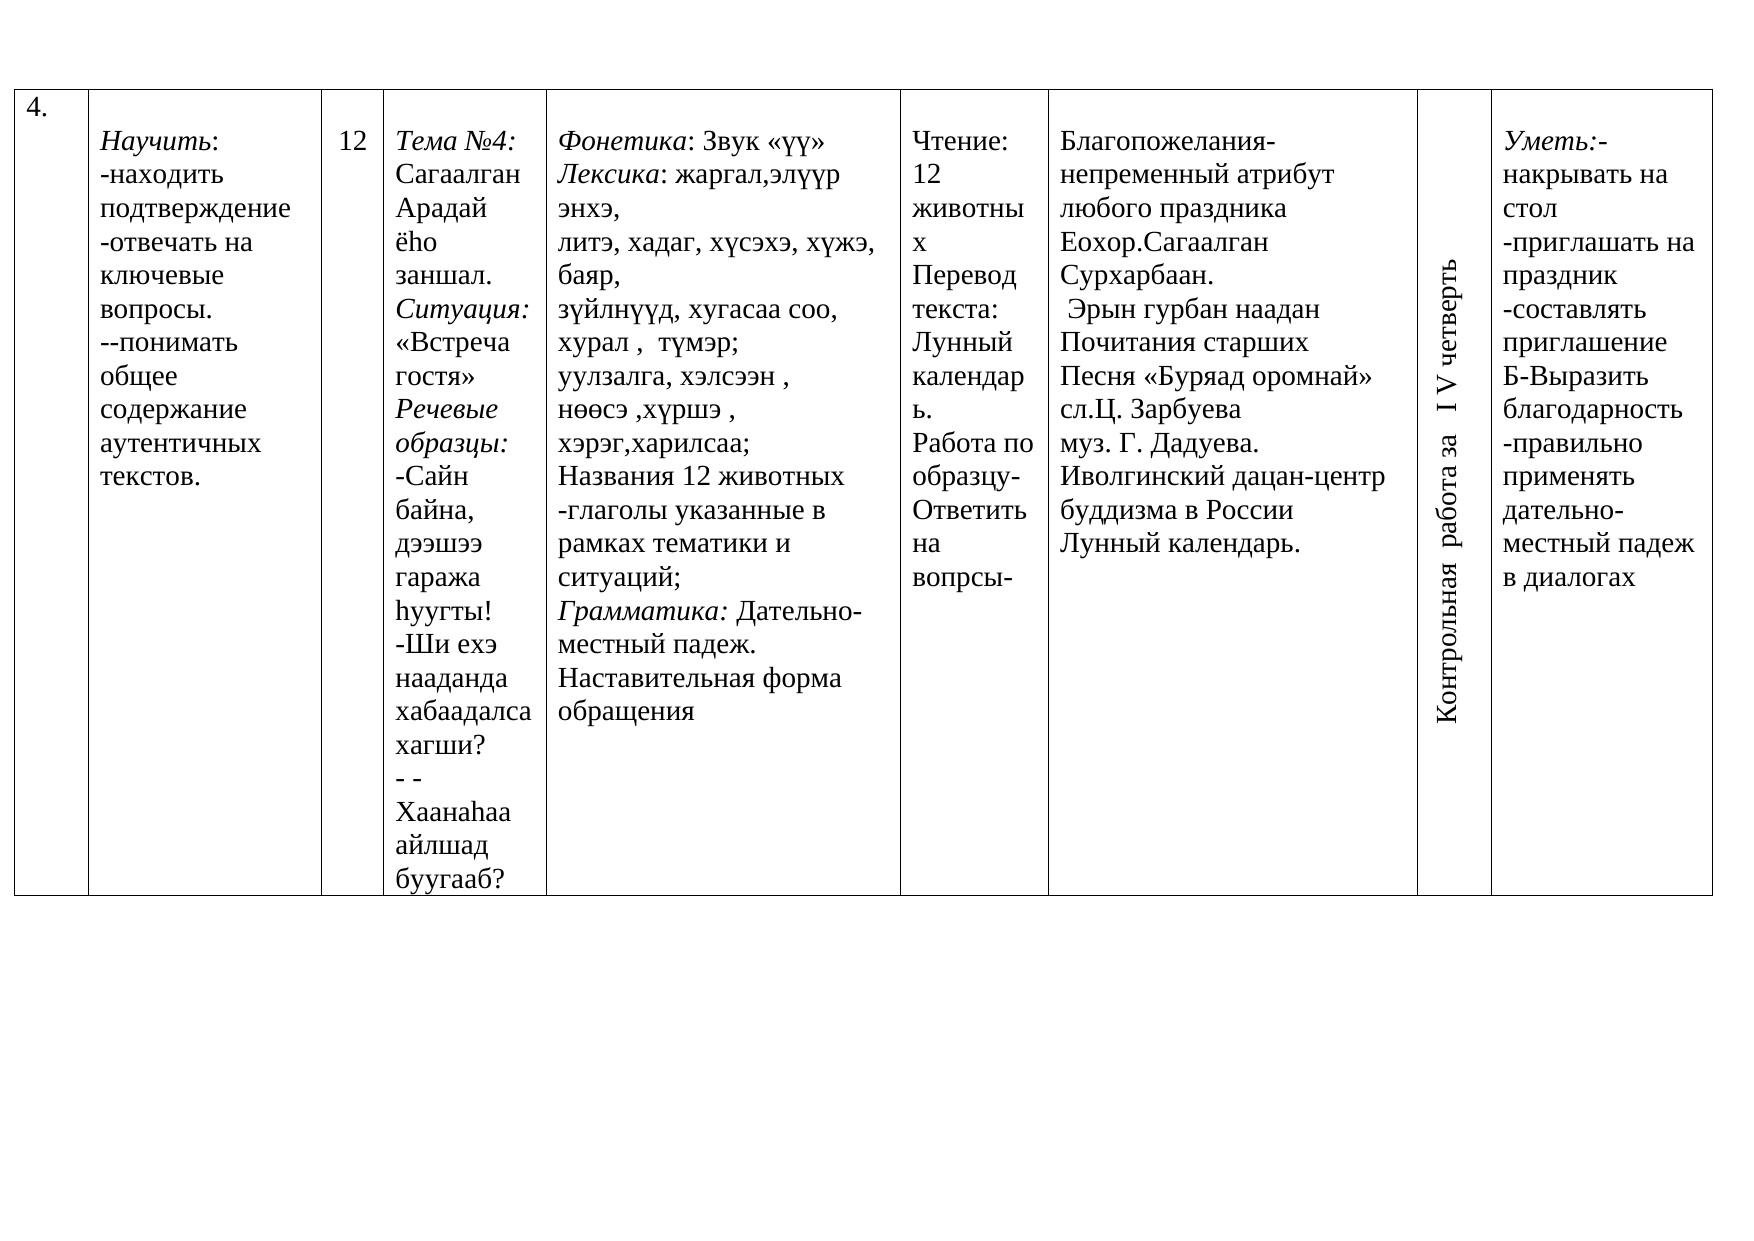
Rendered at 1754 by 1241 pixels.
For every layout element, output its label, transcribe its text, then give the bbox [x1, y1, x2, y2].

table_cell Фонетика: Звук «үү» Лексика: жаргал,элүүр энхэ, литэ, хадаг, хүсэхэ, хүжэ, баяр, зүйлнүүд, хугасаа соо, хурал , түмэр; уулзалга, хэлсээн , нөөсэ ,хүршэ , хэрэг,харилсаа; Названия 12 животных -глаголы указанные в рамках тематики и ситуаций; Грамматика: Дательно- местный падеж. Наставительная форма обращения [547, 90, 900, 894]
table_cell Чтение: 12 животных Перевод текста: Лунный календарь. Работа по образцу- Ответить на вопрсы- [901, 90, 1048, 894]
table_cell 12 [322, 90, 383, 894]
table_cell Уметь:-накрывать на стол -приглашать на праздник -составлять приглашение Б-Выразить благодарность -правильно применять дательно- местный падеж в диалогах [1492, 90, 1712, 894]
table_cell Научить: -находить подтверждение -отвечать на ключевые вопросы. --понимать общее содержание аутентичных текстов. [89, 90, 321, 894]
table_cell Благопожелания-непременный атрибут любого праздника Еохор.Сагаалган Сурхарбаан. Эрын гурбан наадан Почитания старших Песня «Буряад оромнай» сл.Ц. Зарбуева муз. Г. Дадуева. Иволгинский дацан-центр буддизма в России Лунный календарь. [1049, 90, 1417, 894]
table_cell Контрольная работа за I V четверть [1418, 90, 1491, 894]
table_cell Тема №4: Сагаалган Арадай ёhо заншал. Ситуация: «Встреча гостя» Речевые образцы: -Сайн байна, дээшээ гаража һуугты! -Ши ехэ нааданда хабаадалсахагши? - -Хаанаһаа айлшад буугааб? [384, 90, 546, 894]
table_cell 4. [15, 90, 88, 894]
